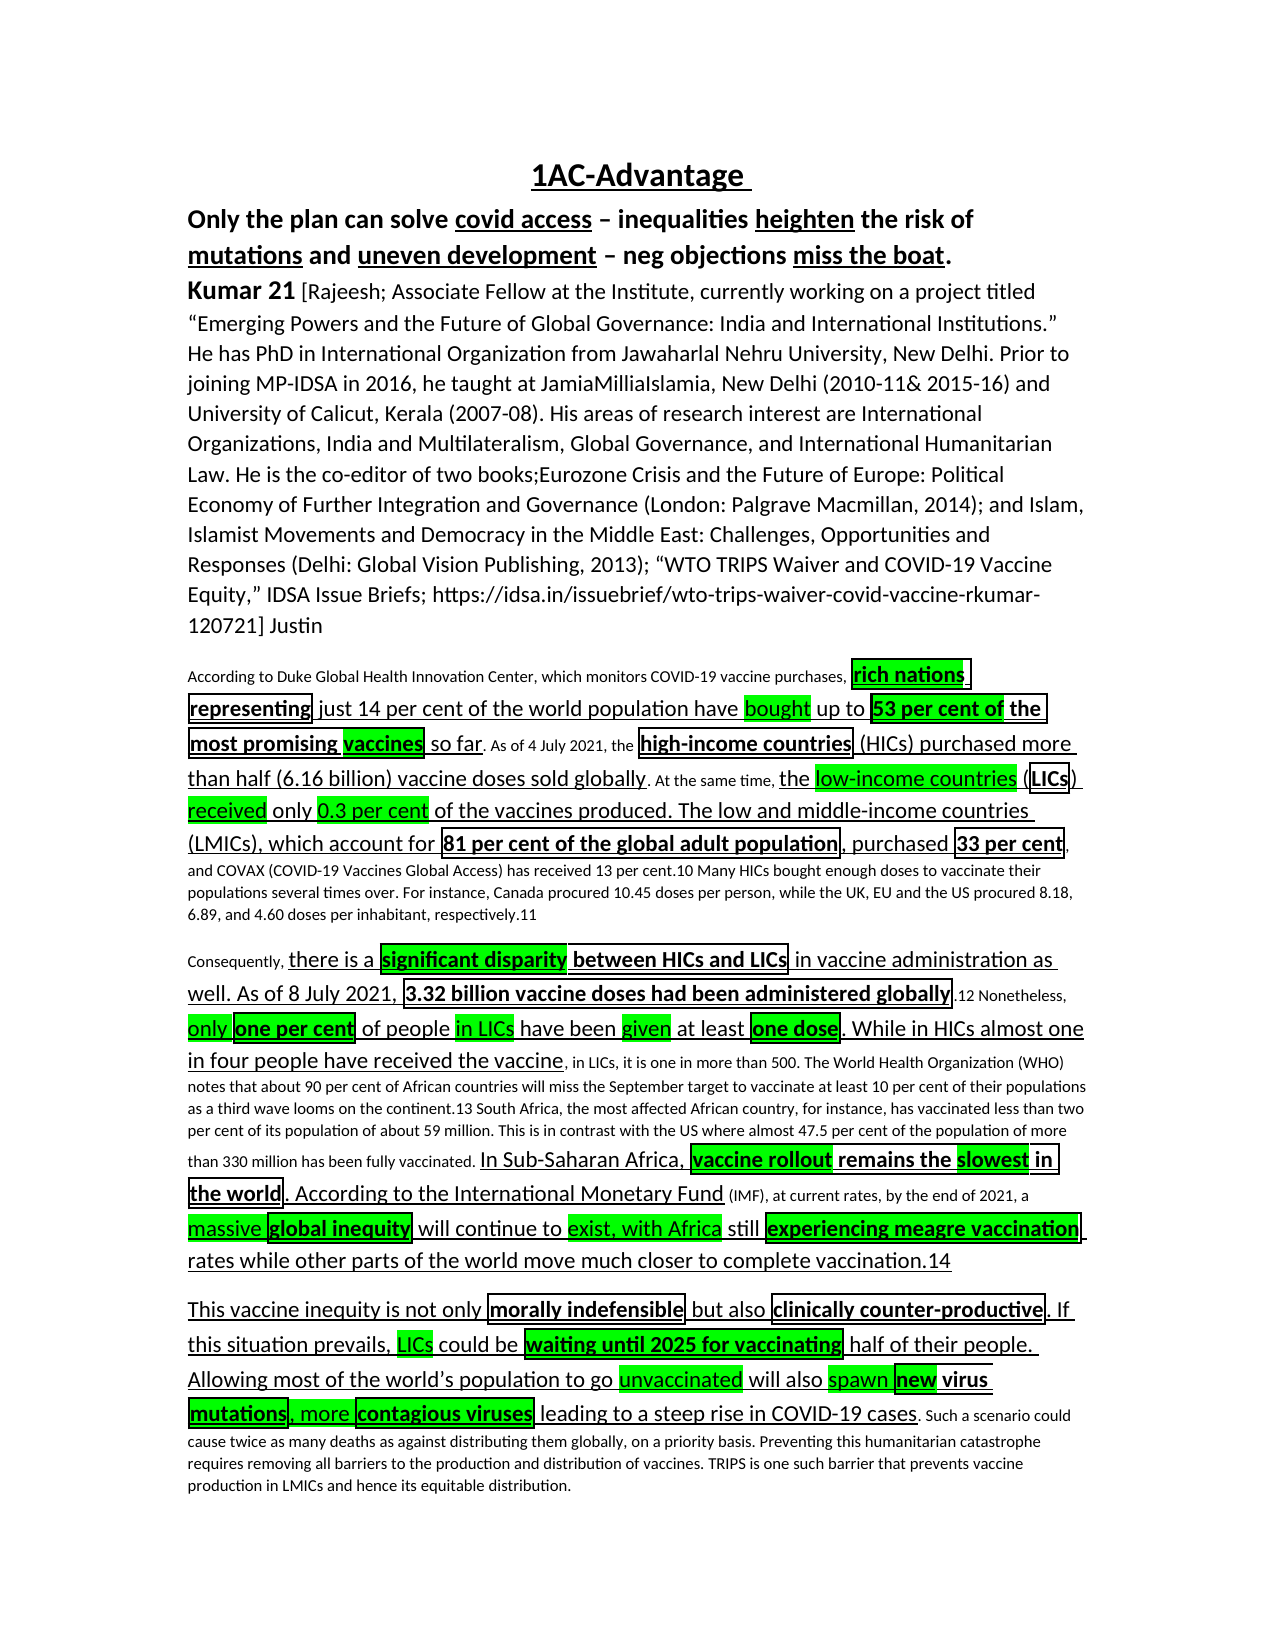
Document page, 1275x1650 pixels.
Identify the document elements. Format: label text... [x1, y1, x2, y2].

text Kumar 21 [Rajeesh; Associate Fellow at the Institute, currently working on a project titled “Emerging Powers and the Future of Global Governance: India and International Institutions.” He has PhD in International Organization from Jawaharlal Nehru University, New Delhi. Prior to joining MP-IDSA in 2016, he taught at JamiaMilliaIslamia, New Delhi (2010-11& 2015-16) and University of Calicut, Kerala (2007-08). His areas of research interest are International Organizations, India and Multilateralism, Global Governance, and International Humanitarian Law. He is the co-editor of two books;Eurozone Crisis and the Future of Europe: Political Economy of Further Integration and Governance (London: Palgrave Macmillan, 2014); and Islam, Islamist Movements and Democracy in the Middle East: Challenges, Opportunities and Responses (Delhi: Global Vision Publishing, 2013); “WTO TRIPS Waiver and COVID-19 Vaccine Equity,” IDSA Issue Briefs; https://idsa.in/issuebrief/wto-trips-waiver-covid-vaccine-rkumar-120721] Justin [187, 273, 1087, 639]
text According to Duke Global Health Innovation Center, which monitors COVID-19 vaccine purchases, rich nations representing just 14 per cent of the world population have bought up to 53 per cent of the most promising vaccines so far. As of 4 July 2021, the high-income countries (HICs) purchased more than half (6.16 billion) vaccine doses sold globally. At the same time, the low-income countries (LICs) received only 0.3 per cent of the vaccines produced. The low and middle-income countries (LMICs), which account for 81 per cent of the global adult population, purchased 33 per cent, and COVAX (COVID-19 Vaccines Global Access) has received 13 per cent.10 Many HICs bought enough doses to vaccinate their populations several times over. For instance, Canada procured 10.45 doses per person, while the UK, EU and the US procured 8.18, 6.89, and 4.60 doses per inhabitant, respectively.11 [187, 658, 1087, 924]
subtitle 1AC-Advantage [187, 154, 1087, 195]
subtitle Only the plan can solve covid access – inequalities heighten the risk of mutations and uneven development – neg objections miss the boat. [187, 202, 1087, 271]
text This vaccine inequity is not only morally indefensible but also clinically counter-productive. If this situation prevails, LICs could be waiting until 2025 for vaccinating half of their people. Allowing most of the world’s population to go unvaccinated will also spawn new virus mutations, more contagious viruses leading to a steep rise in COVID-19 cases. Such a scenario could cause twice as many deaths as against distributing them globally, on a priority basis. Preventing this humanitarian catastrophe requires removing all barriers to the production and distribution of vaccines. TRIPS is one such barrier that prevents vaccine production in LMICs and hence its equitable distribution. [187, 1293, 1087, 1495]
text Consequently, there is a significant disparity between HICs and LICs in vaccine administration as well. As of 8 July 2021, 3.32 billion vaccine doses had been administered globally.12 Nonetheless, only one per cent of people in LICs have been given at least one dose. While in HICs almost one in four people have received the vaccine, in LICs, it is one in more than 500. The World Health Organization (WHO) notes that about 90 per cent of African countries will miss the September target to vaccinate at least 10 per cent of their populations as a third wave looms on the continent.13 South Africa, the most affected African country, for instance, has vaccinated less than two per cent of its population of about 59 million. This is in contrast with the US where almost 47.5 per cent of the population of more than 330 million has been fully vaccinated. In Sub-Saharan Africa, vaccine rollout remains the slowest in the world. According to the International Monetary Fund (IMF), at current rates, by the end of 2021, a massive global inequity will continue to exist, with Africa still experiencing meagre vaccination rates while other parts of the world move much closer to complete vaccination.14 [187, 943, 1087, 1238]
